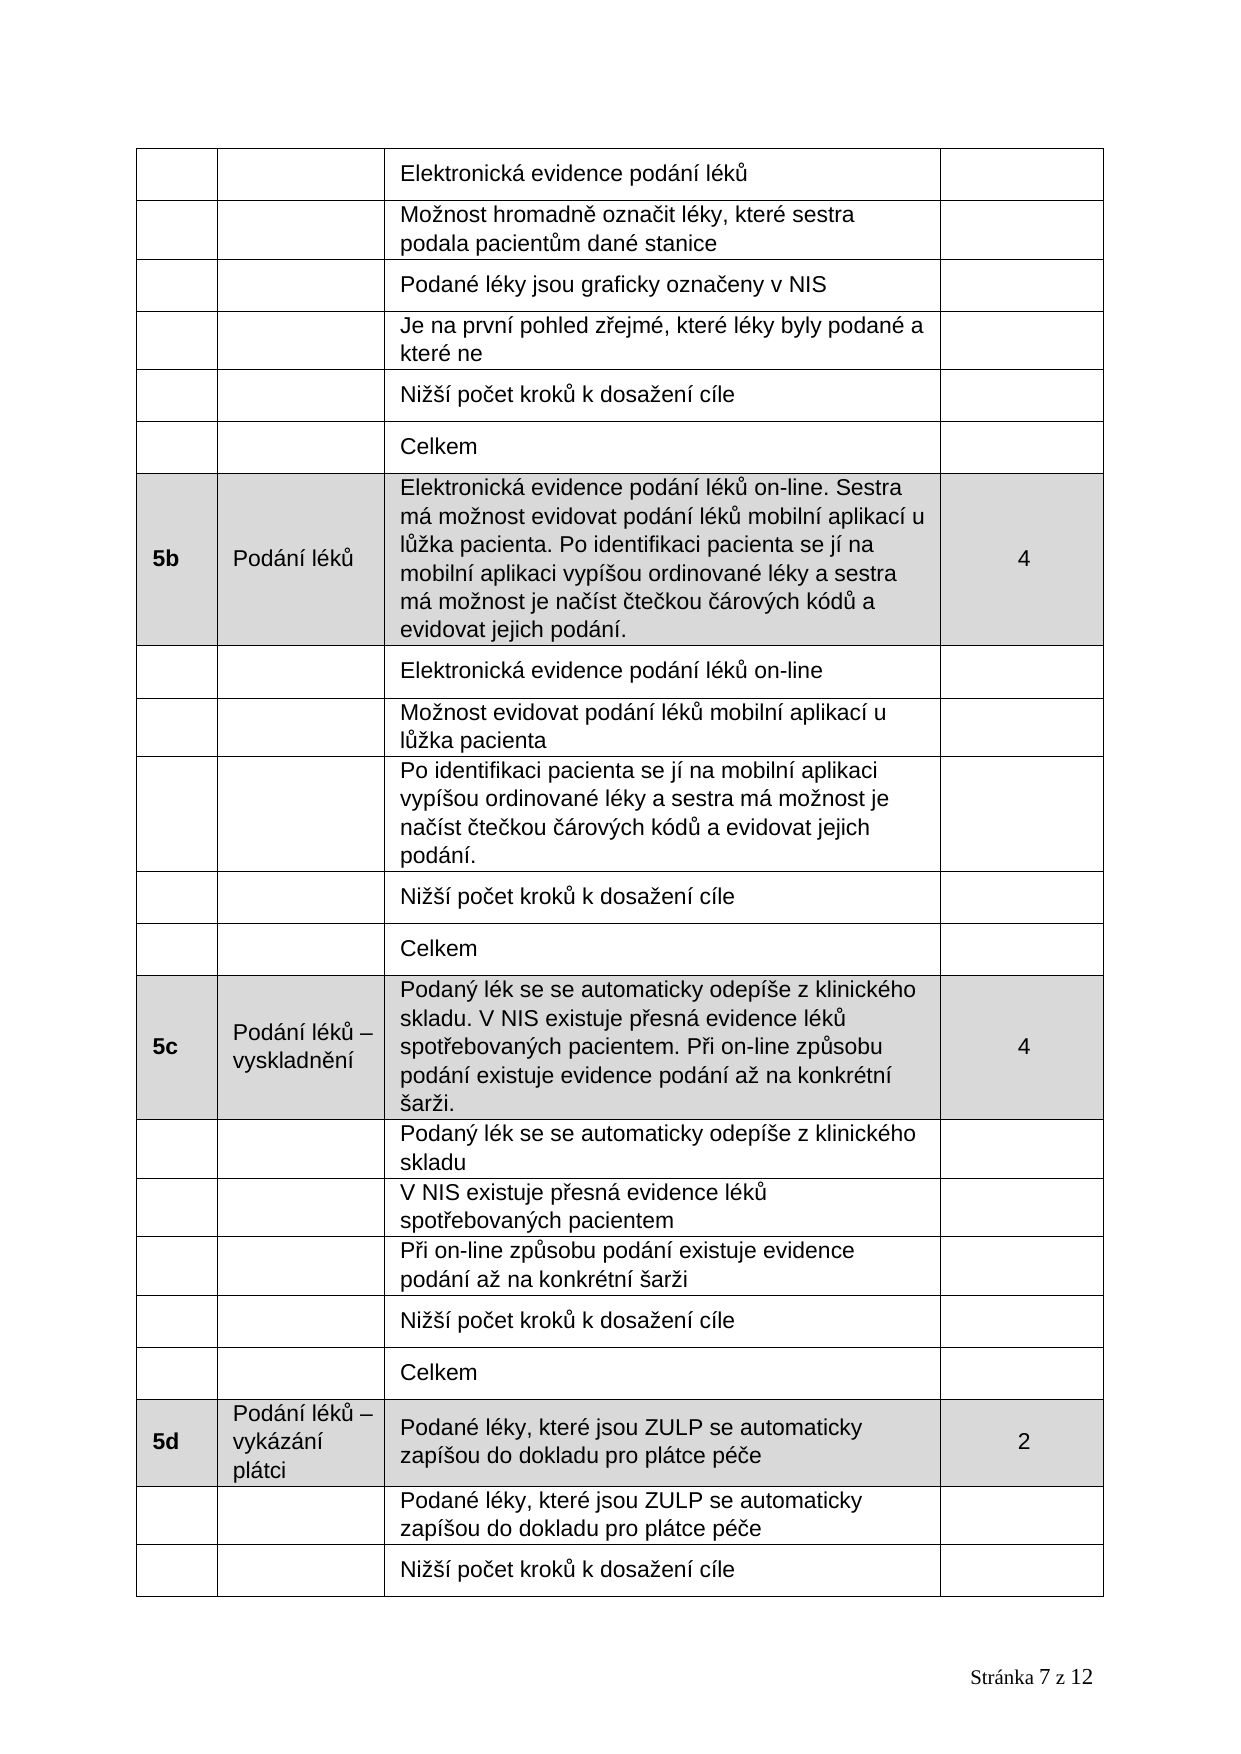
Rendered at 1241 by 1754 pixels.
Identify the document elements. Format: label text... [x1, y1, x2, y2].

table_cell [218, 924, 384, 975]
table_cell Podané léky, které jsou ZULP se automaticky zapíšou do dokladu pro plátce péče [385, 1400, 940, 1486]
table_cell [137, 1348, 217, 1399]
table_cell Celkem [385, 924, 940, 975]
table_cell [218, 370, 384, 421]
table_cell [137, 149, 217, 200]
table_cell Celkem [385, 422, 940, 473]
table_cell [137, 260, 217, 311]
table_cell [218, 422, 384, 473]
table_cell Podaný lék se se automaticky odepíše z klinického skladu. V NIS existuje přesná evidence léků spotřebovaných pacientem. Při on-line způsobu podání existuje evidence podání až na konkrétní šarži. [385, 976, 940, 1119]
table_cell 5c [137, 976, 217, 1119]
table_cell Při on-line způsobu podání existuje evidence podání až na konkrétní šarži [385, 1237, 940, 1294]
table_cell [218, 1348, 384, 1399]
table_cell Je na první pohled zřejmé, které léky byly podané a které ne [385, 312, 940, 369]
table_cell [137, 1545, 217, 1596]
table_cell Nižší počet kroků k dosažení cíle [385, 872, 940, 923]
table_cell Nižší počet kroků k dosažení cíle [385, 370, 940, 421]
table_cell [218, 1487, 384, 1544]
table_cell [218, 312, 384, 369]
table_cell Podání léků – vyskladnění [218, 976, 384, 1119]
table_cell Možnost hromadně označit léky, které sestra podala pacientům dané stanice [385, 201, 940, 258]
table_cell [218, 1296, 384, 1347]
table_cell [941, 1487, 1103, 1544]
table_cell [941, 149, 1103, 200]
table_cell 5b [137, 474, 217, 645]
table_cell [137, 757, 217, 871]
table_cell [941, 370, 1103, 421]
table_cell [941, 312, 1103, 369]
table_cell [941, 646, 1103, 697]
table_cell [218, 1237, 384, 1294]
table_cell [218, 757, 384, 871]
table_cell [137, 201, 217, 258]
table_cell [941, 1120, 1103, 1178]
table_cell [941, 699, 1103, 756]
table_cell [218, 1545, 384, 1596]
table_cell Nižší počet kroků k dosažení cíle [385, 1296, 940, 1347]
table_cell [941, 1237, 1103, 1294]
table_cell Možnost evidovat podání léků mobilní aplikací u lůžka pacienta [385, 699, 940, 756]
table_cell [137, 699, 217, 756]
table_cell [941, 1348, 1103, 1399]
table_cell Podaný lék se se automaticky odepíše z klinického skladu [385, 1120, 940, 1178]
table_cell [137, 872, 217, 923]
table_cell Elektronická evidence podání léků on-line. Sestra má možnost evidovat podání léků mobilní aplikací u lůžka pacienta. Po identifikaci pacienta se jí na mobilní aplikaci vypíšou ordinované léky a sestra má možnost je načíst čtečkou čárových kódů a evidovat jejich podání. [385, 474, 940, 645]
table_cell [218, 699, 384, 756]
table_cell Podané léky jsou graficky označeny v NIS [385, 260, 940, 311]
table_cell [941, 1296, 1103, 1347]
table_cell [137, 924, 217, 975]
table_cell 4 [941, 976, 1103, 1119]
table_cell [218, 646, 384, 697]
table_cell [941, 1545, 1103, 1596]
table_cell Podání léků – vykázání plátci [218, 1400, 384, 1486]
table_cell Elektronická evidence podání léků on-line [385, 646, 940, 697]
table_cell [137, 370, 217, 421]
table_cell [218, 260, 384, 311]
table_cell [137, 422, 217, 473]
table_cell Elektronická evidence podání léků [385, 149, 940, 200]
table_cell [941, 924, 1103, 975]
table_cell [218, 149, 384, 200]
table_cell [137, 646, 217, 697]
table_cell [137, 1296, 217, 1347]
table_cell [137, 1487, 217, 1544]
table_cell V NIS existuje přesná evidence léků spotřebovaných pacientem [385, 1179, 940, 1236]
table_cell [137, 1179, 217, 1236]
table_cell [218, 1120, 384, 1178]
table_cell Celkem [385, 1348, 940, 1399]
table_cell [218, 872, 384, 923]
table_cell Podání léků [218, 474, 384, 645]
table_cell 5d [137, 1400, 217, 1486]
table_cell [137, 312, 217, 369]
table_cell [941, 422, 1103, 473]
table_cell [137, 1120, 217, 1178]
table_cell [218, 201, 384, 258]
table_cell 2 [941, 1400, 1103, 1486]
table_cell Nižší počet kroků k dosažení cíle [385, 1545, 940, 1596]
table_cell [941, 260, 1103, 311]
table_cell 4 [941, 474, 1103, 645]
table_cell [941, 201, 1103, 258]
table_cell [941, 757, 1103, 871]
table_cell [218, 1179, 384, 1236]
table_cell Po identifikaci pacienta se jí na mobilní aplikaci vypíšou ordinované léky a sestra má možnost je načíst čtečkou čárových kódů a evidovat jejich podání. [385, 757, 940, 871]
table_cell Podané léky, které jsou ZULP se automaticky zapíšou do dokladu pro plátce péče [385, 1487, 940, 1544]
table_cell [137, 1237, 217, 1294]
table_cell [941, 872, 1103, 923]
table_cell [941, 1179, 1103, 1236]
